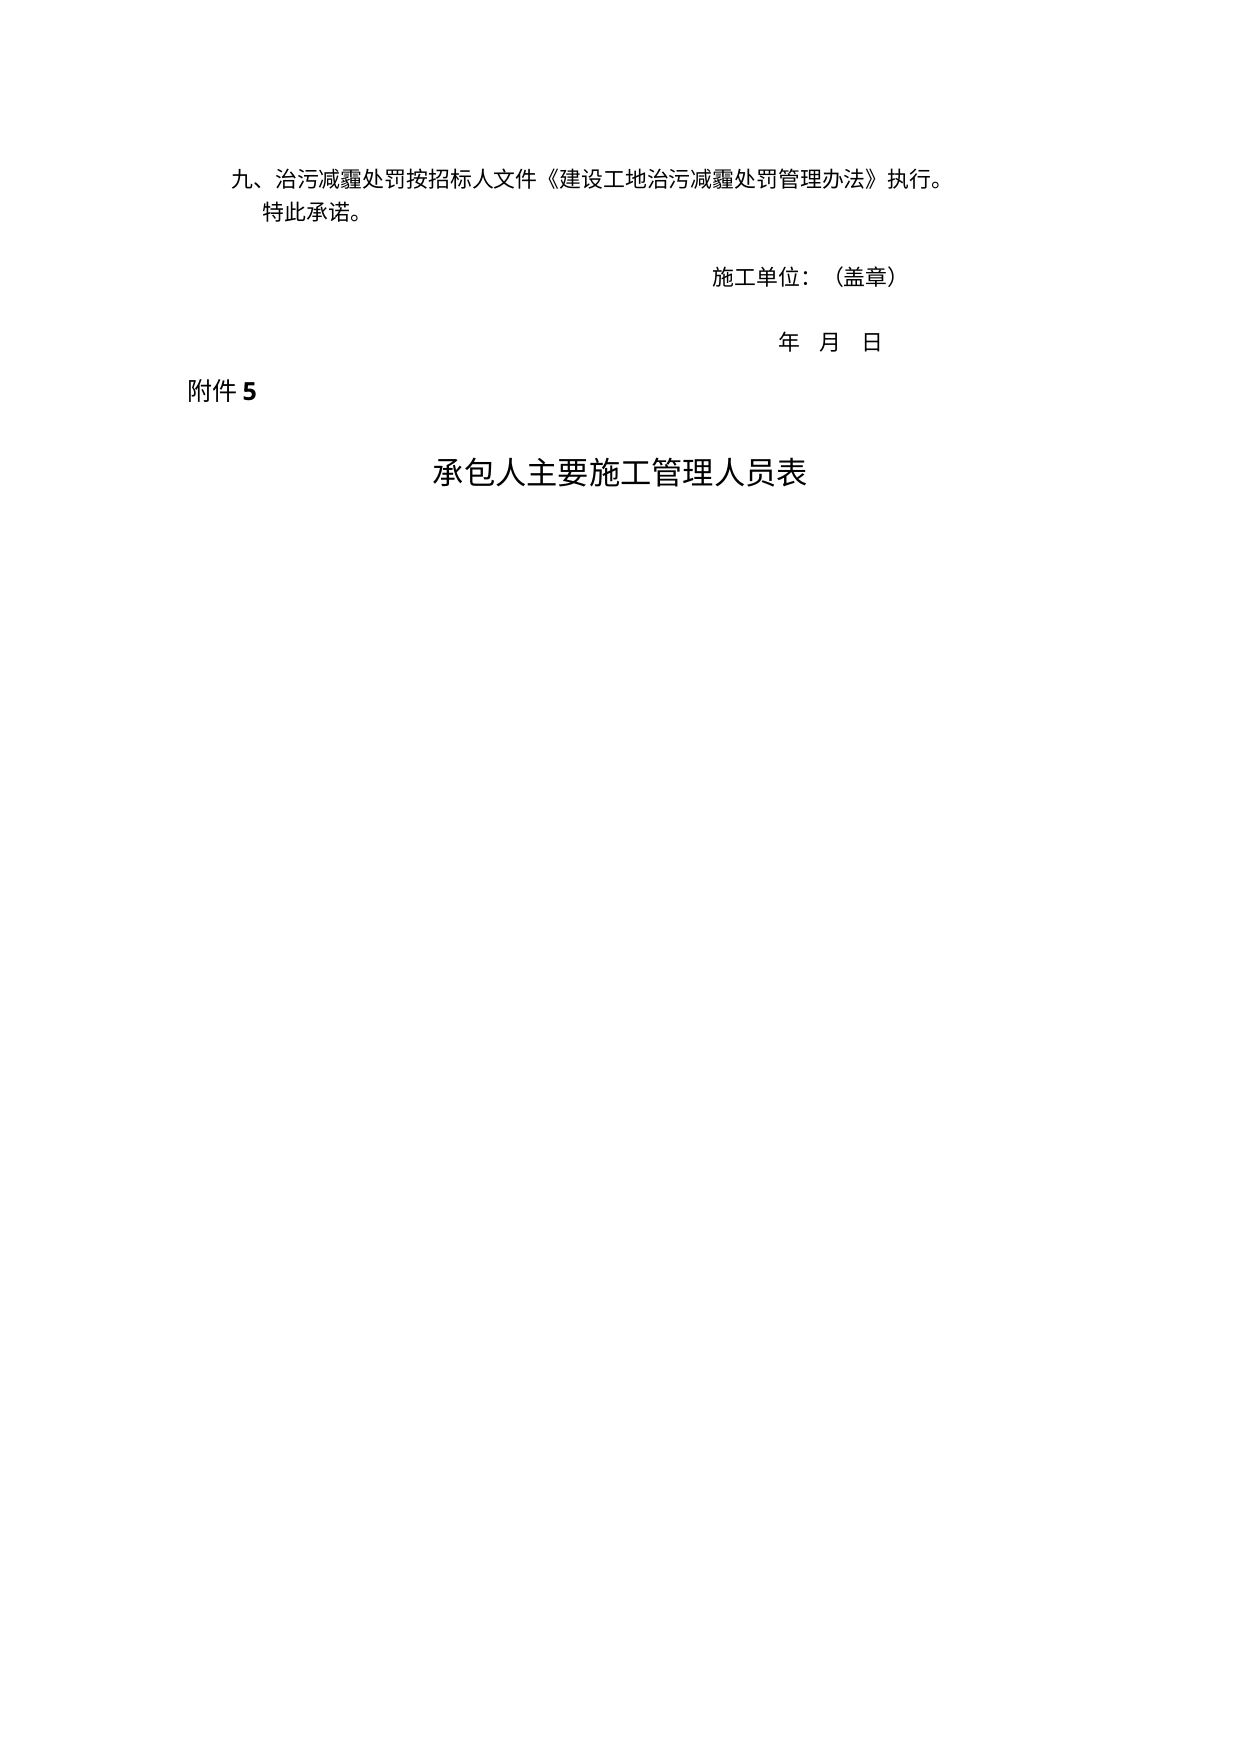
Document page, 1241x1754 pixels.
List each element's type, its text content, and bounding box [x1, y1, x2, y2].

subtitle 附件5 [187, 357, 1053, 422]
text 承包人主要施工管理人员表 [187, 438, 1053, 503]
text 年 月 日 [187, 324, 1053, 357]
text 特此承诺。 [187, 194, 1053, 227]
text 施工单位：（盖章） [187, 259, 1053, 292]
text 九、治污减霾处罚按招标人文件《建设工地治污减霾处罚管理办法》执行。 [187, 162, 1053, 194]
